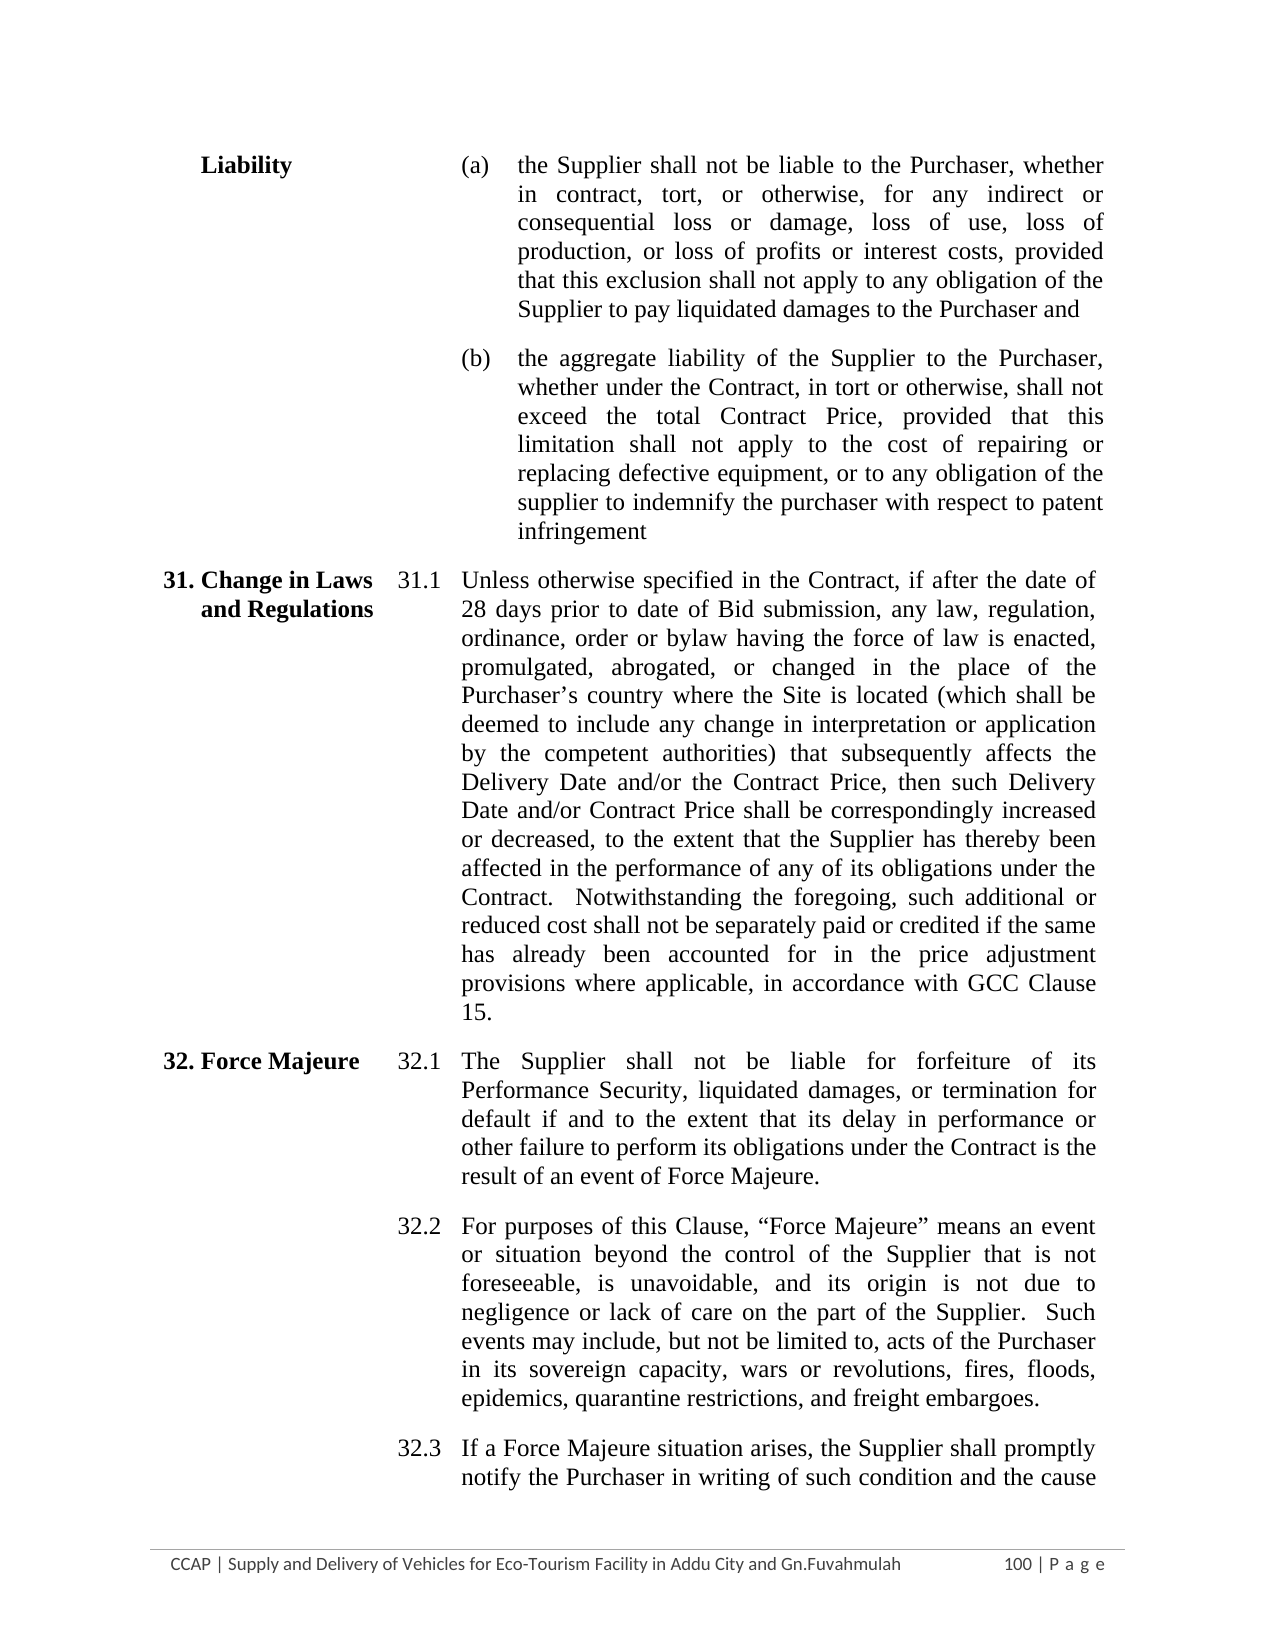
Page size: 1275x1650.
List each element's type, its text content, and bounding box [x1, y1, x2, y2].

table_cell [386, 1046, 1108, 1490]
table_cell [152, 150, 386, 565]
table_cell 31.1 Unless otherwise specified in the Contract, if after the date of 28 days prior to date of Bid submission, any law, regulation, ordinance, order or bylaw having the force of law is enacted, promulgated, abrogated, or changed in the place of the Purchaser’s country where the Site is located (which shall be deemed to include any change in interpretation or application by the competent authorities) that subsequently affects the Delivery Date and/or the Contract Price, then such Delivery Date and/or Contract Price shall be correspondingly increased or decreased, to the extent that the Supplier has thereby been affected in the performance of any of its obligations under the Contract. Notwithstanding the foregoing, such additional or reduced cost shall not be separately paid or credited if the same has already been accounted for in the price adjustment provisions where applicable, in accordance with GCC Clause 15. [386, 565, 1108, 1046]
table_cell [386, 150, 1108, 565]
table_cell 31. Change in Laws and Regulations [152, 565, 386, 1046]
table_cell 32. Force Majeure [152, 1046, 386, 1490]
